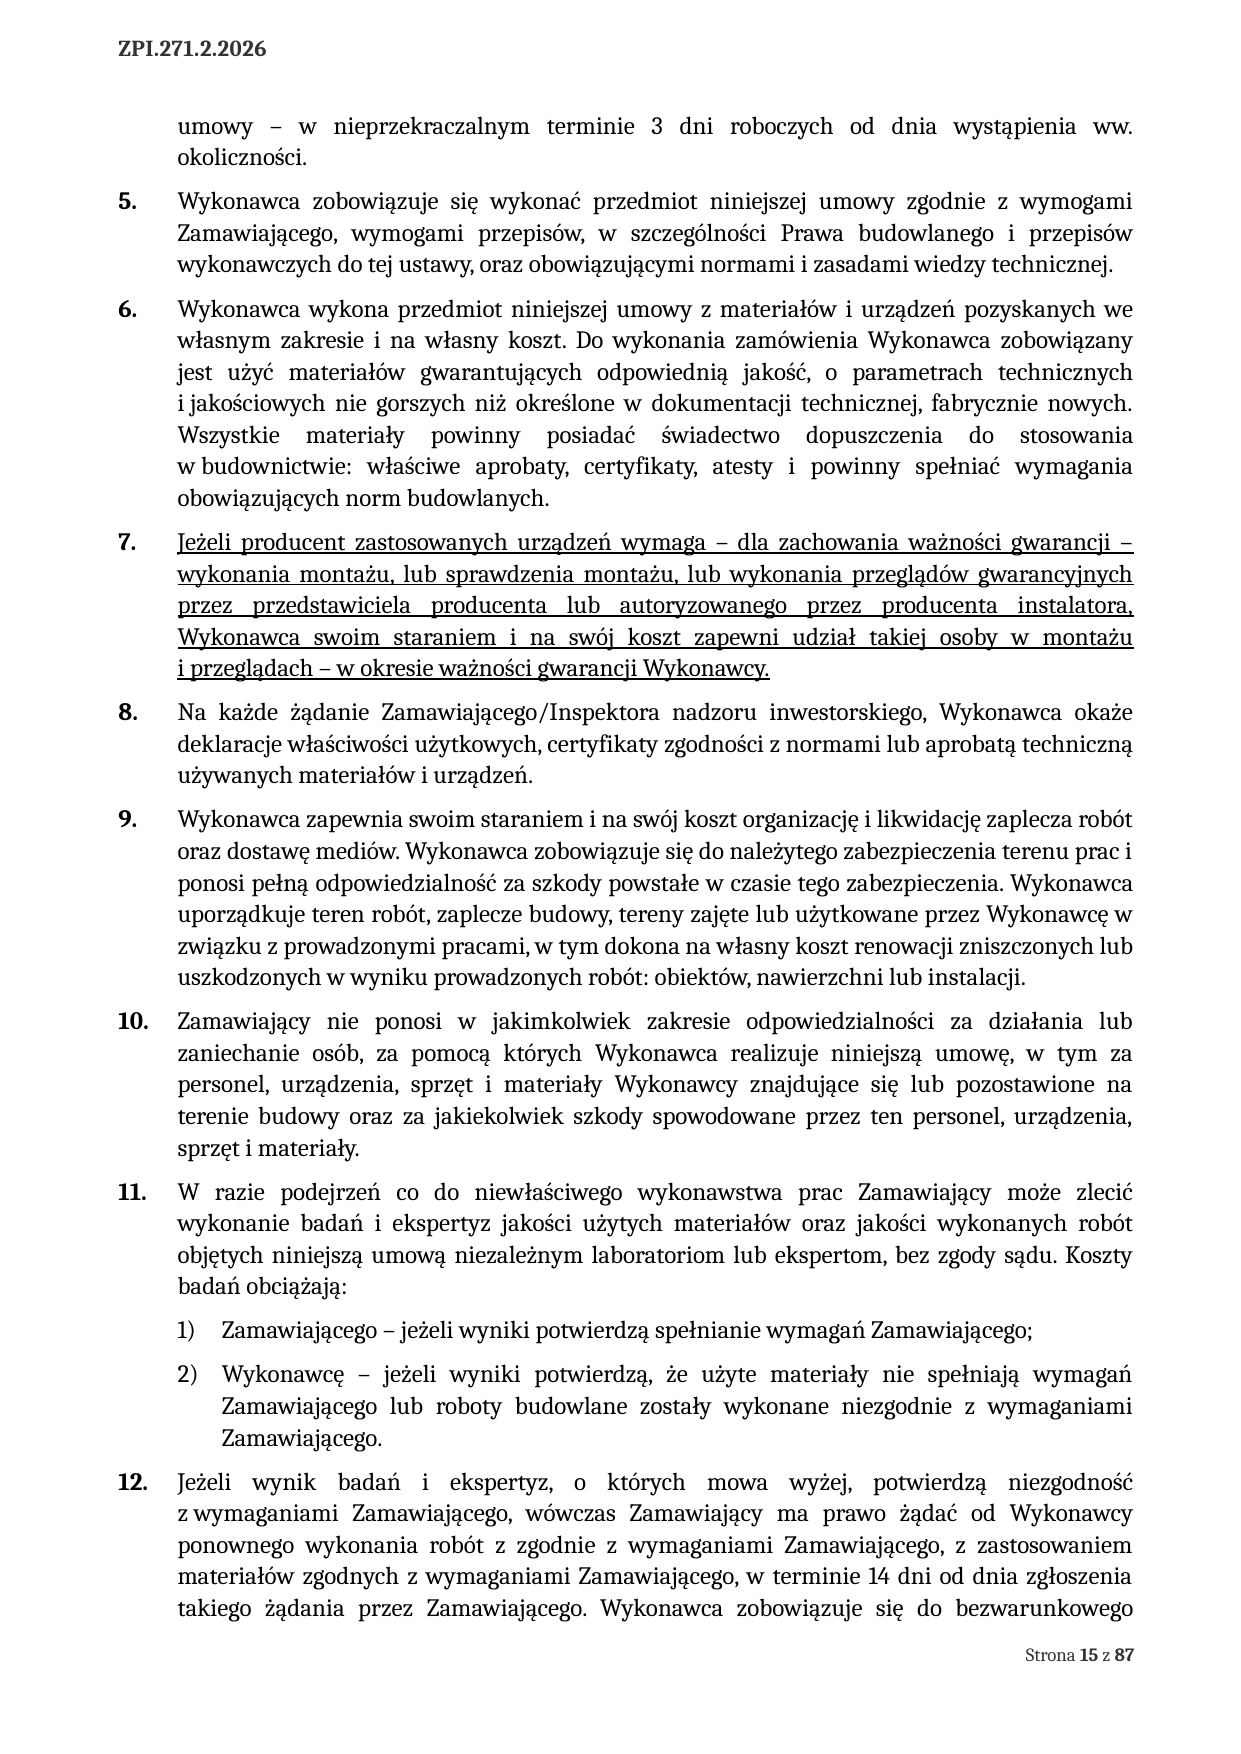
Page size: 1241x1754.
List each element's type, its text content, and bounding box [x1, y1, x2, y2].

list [118, 112, 1134, 172]
list Jeżeli producent zastosowanych urządzeń wymaga – dla zachowania ważności gwarancji – wykonania montażu, lub sprawdzenia montażu, lub wykonania przeglądów gwarancyjnych przez przedstawiciela producenta lub autoryzowanego przez producenta instalatora, Wykonawca swoim staraniem i na swój koszt zapewni udział takiej osoby w montażu i przeglądach – w okresie ważności gwarancji Wykonawcy. [118, 528, 1134, 683]
list Na każde żądanie Zamawiającego/Inspektora nadzoru inwestorskiego, Wykonawca okaże deklaracje właściwości użytkowych, certyfikaty zgodności z normami lub aprobatą techniczną używanych materiałów i urządzeń. [118, 698, 1134, 790]
list W razie podejrzeń co do niewłaściwego wykonawstwa prac Zamawiający może zlecić wykonanie badań i ekspertyz jakości użytych materiałów oraz jakości wykonanych robót objętych niniejszą umową niezależnym laboratoriom lub ekspertom, bez zgody sądu. Koszty badań obciążają: [118, 1178, 1134, 1301]
list Wykonawcę – jeżeli wyniki potwierdzą, że użyte materiały nie spełniają wymagań Zamawiającego lub roboty budowlane zostały wykonane niezgodnie z wymaganiami Zamawiającego. [177, 1360, 1134, 1452]
list Zamawiający nie ponosi w jakimkolwiek zakresie odpowiedzialności za działania lub zaniechanie osób, za pomocą których Wykonawca realizuje niniejszą umowę, w tym za personel, urządzenia, sprzęt i materiały Wykonawcy znajdujące się lub pozostawione na terenie budowy oraz za jakiekolwiek szkody spowodowane przez ten personel, urządzenia, sprzęt i materiały. [118, 1007, 1134, 1162]
list Zamawiającego – jeżeli wyniki potwierdzą spełnianie wymagań Zamawiającego; [177, 1316, 1134, 1345]
list Wykonawca wykona przedmiot niniejszej umowy z materiałów i urządzeń pozyskanych we własnym zakresie i na własny koszt. Do wykonania zamówienia Wykonawca zobowiązany jest użyć materiałów gwarantujących odpowiednią jakość, o parametrach technicznych i jakościowych nie gorszych niż określone w dokumentacji technicznej, fabrycznie nowych. Wszystkie materiały powinny posiadać świadectwo dopuszczenia do stosowania w budownictwie: właściwe aprobaty, certyfikaty, atesty i powinny spełniać wymagania obowiązujących norm budowlanych. [118, 294, 1134, 513]
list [118, 1468, 1134, 1623]
list Wykonawca zobowiązuje się wykonać przedmiot niniejszej umowy zgodnie z wymogami Zamawiającego, wymogami przepisów, w szczególności Prawa budowlanego i przepisów wykonawczych do tej ustawy, oraz obowiązującymi normami i zasadami wiedzy technicznej. [118, 187, 1134, 279]
list Wykonawca zapewnia swoim staraniem i na swój koszt organizację i likwidację zaplecza robót oraz dostawę mediów. Wykonawca zobowiązuje się do należytego zabezpieczenia terenu prac i ponosi pełną odpowiedzialność za szkody powstałe w czasie tego zabezpieczenia. Wykonawca uporządkuje teren robót, zaplecze budowy, tereny zajęte lub użytkowane przez Wykonawcę w związku z prowadzonymi pracami, w tym dokona na własny koszt renowacji zniszczonych lub uszkodzonych w wyniku prowadzonych robót: obiektów, nawierzchni lub instalacji. [118, 805, 1134, 992]
